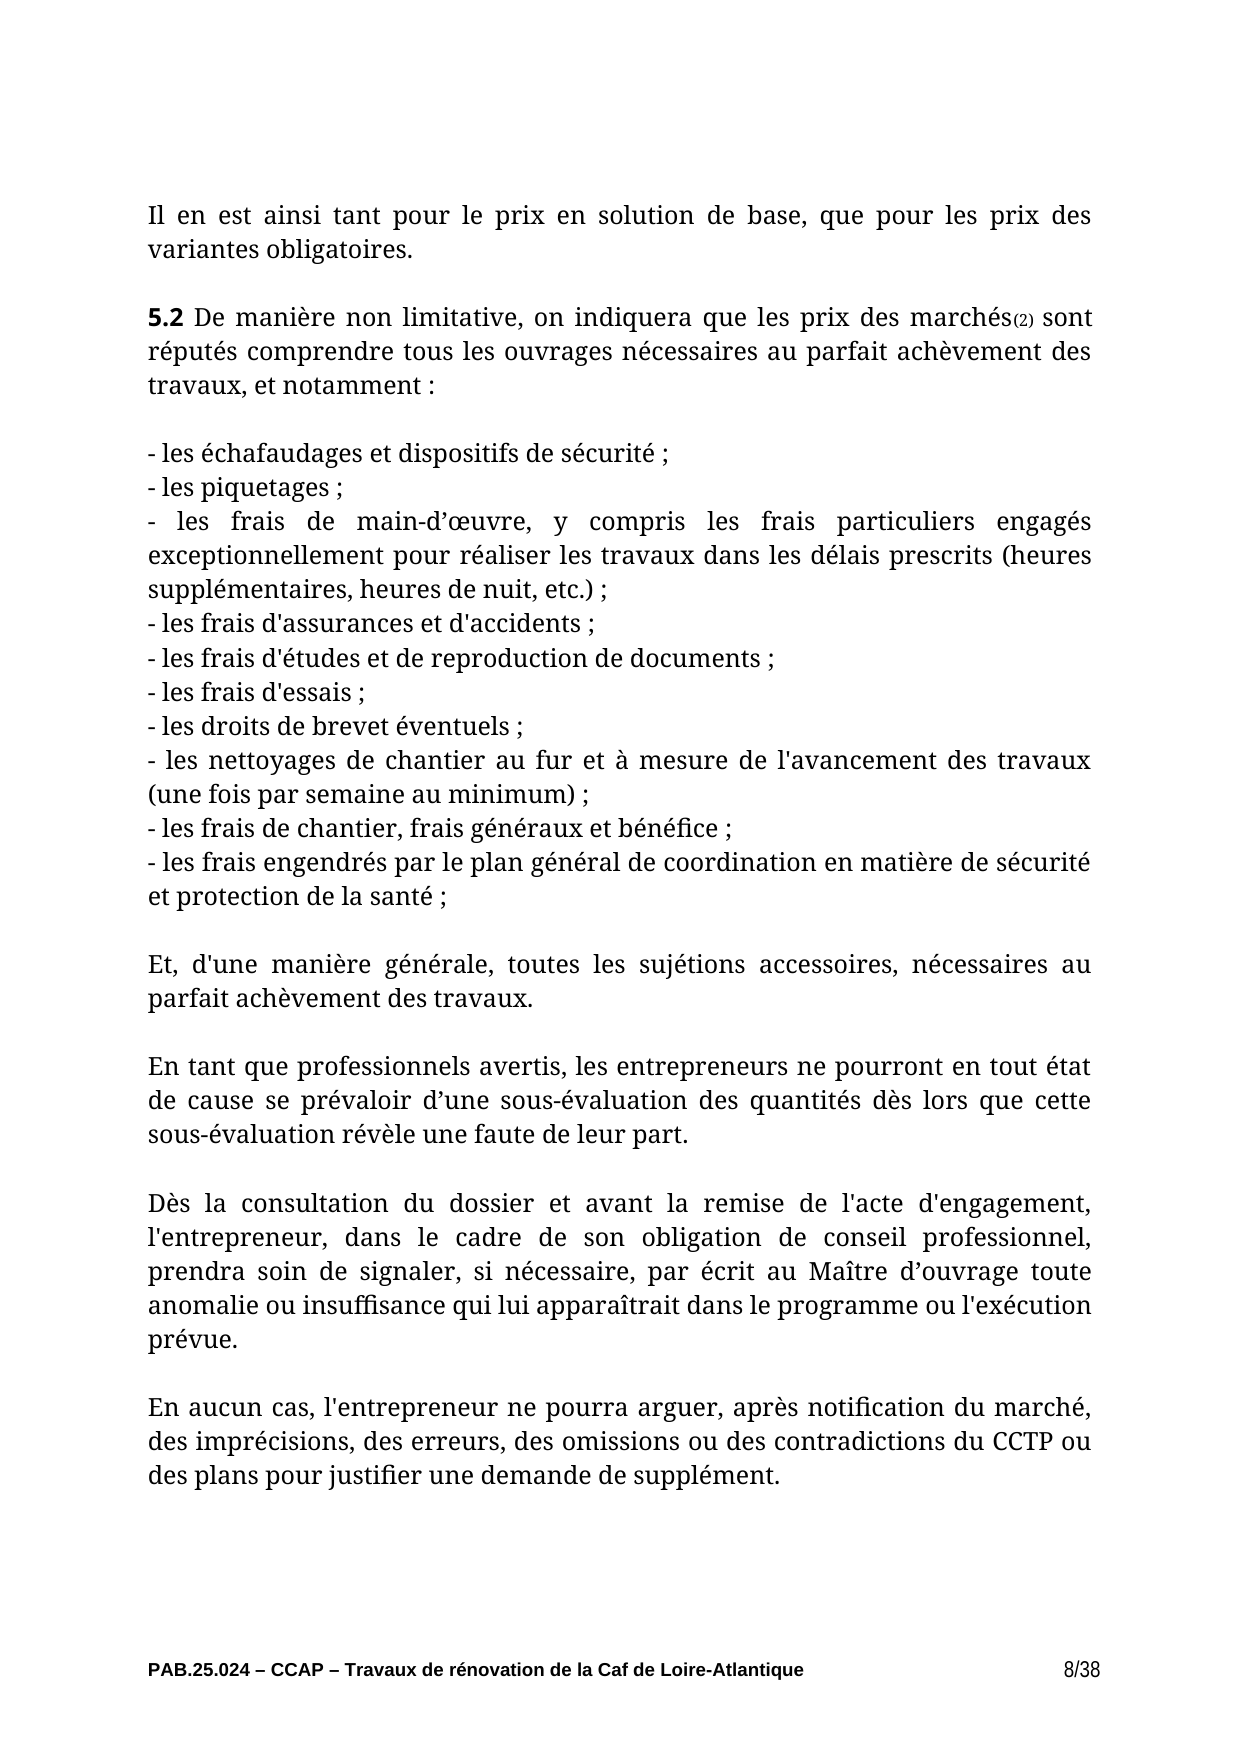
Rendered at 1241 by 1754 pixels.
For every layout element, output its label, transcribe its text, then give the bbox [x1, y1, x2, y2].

text 5.2 De manière non limitative, on indiquera que les prix des marchés(2) sont réputés comprendre tous les ouvrages nécessaires au parfait achèvement des travaux, et notamment : [148, 299, 1093, 402]
text En aucun cas, l'entrepreneur ne pourra arguer, après notification du marché, des imprécisions, des erreurs, des omissions ou des contradictions du CCTP ou des plans pour justifier une demande de supplément. [148, 1389, 1093, 1492]
text - les frais de chantier, frais généraux et bénéfice ; [148, 811, 1093, 844]
text - les échafaudages et dispositifs de sécurité ; [148, 436, 1093, 470]
text Et, d'une manière générale, toutes les sujétions accessoires, nécessaires au parfait achèvement des travaux. [148, 947, 1093, 1015]
text - les frais d'assurances et d'accidents ; [148, 606, 1093, 640]
text - les piquetages ; [148, 470, 1093, 504]
text - les nettoyages de chantier au fur et à mesure de l'avancement des travaux (une fois par semaine au minimum) ; [148, 742, 1093, 811]
text Dès la consultation du dossier et avant la remise de l'acte d'engagement, l'entrepreneur, dans le cadre de son obligation de conseil professionnel, prendra soin de signaler, si nécessaire, par écrit au Maître d’ouvrage toute anomalie ou insuffisance qui lui apparaîtrait dans le programme ou l'exécution prévue. [148, 1185, 1093, 1356]
text En tant que professionnels avertis, les entrepreneurs ne pourront en tout état de cause se prévaloir d’une sous-évaluation des quantités dès lors que cette sous-évaluation révèle une faute de leur part. [148, 1049, 1093, 1151]
text - les frais d'études et de reproduction de documents ; [148, 640, 1093, 674]
text Il en est ainsi tant pour le prix en solution de base, que pour les prix des variantes obligatoires. [148, 197, 1093, 266]
text - les frais engendrés par le plan général de coordination en matière de sécurité et protection de la santé ; [148, 844, 1093, 913]
text - les droits de brevet éventuels ; [148, 708, 1093, 742]
text - les frais d'essais ; [148, 674, 1093, 708]
text - les frais de main-d’œuvre, y compris les frais particuliers engagés exceptionnellement pour réaliser les travaux dans les délais prescrits (heures supplémentaires, heures de nuit, etc.) ; [148, 504, 1093, 606]
